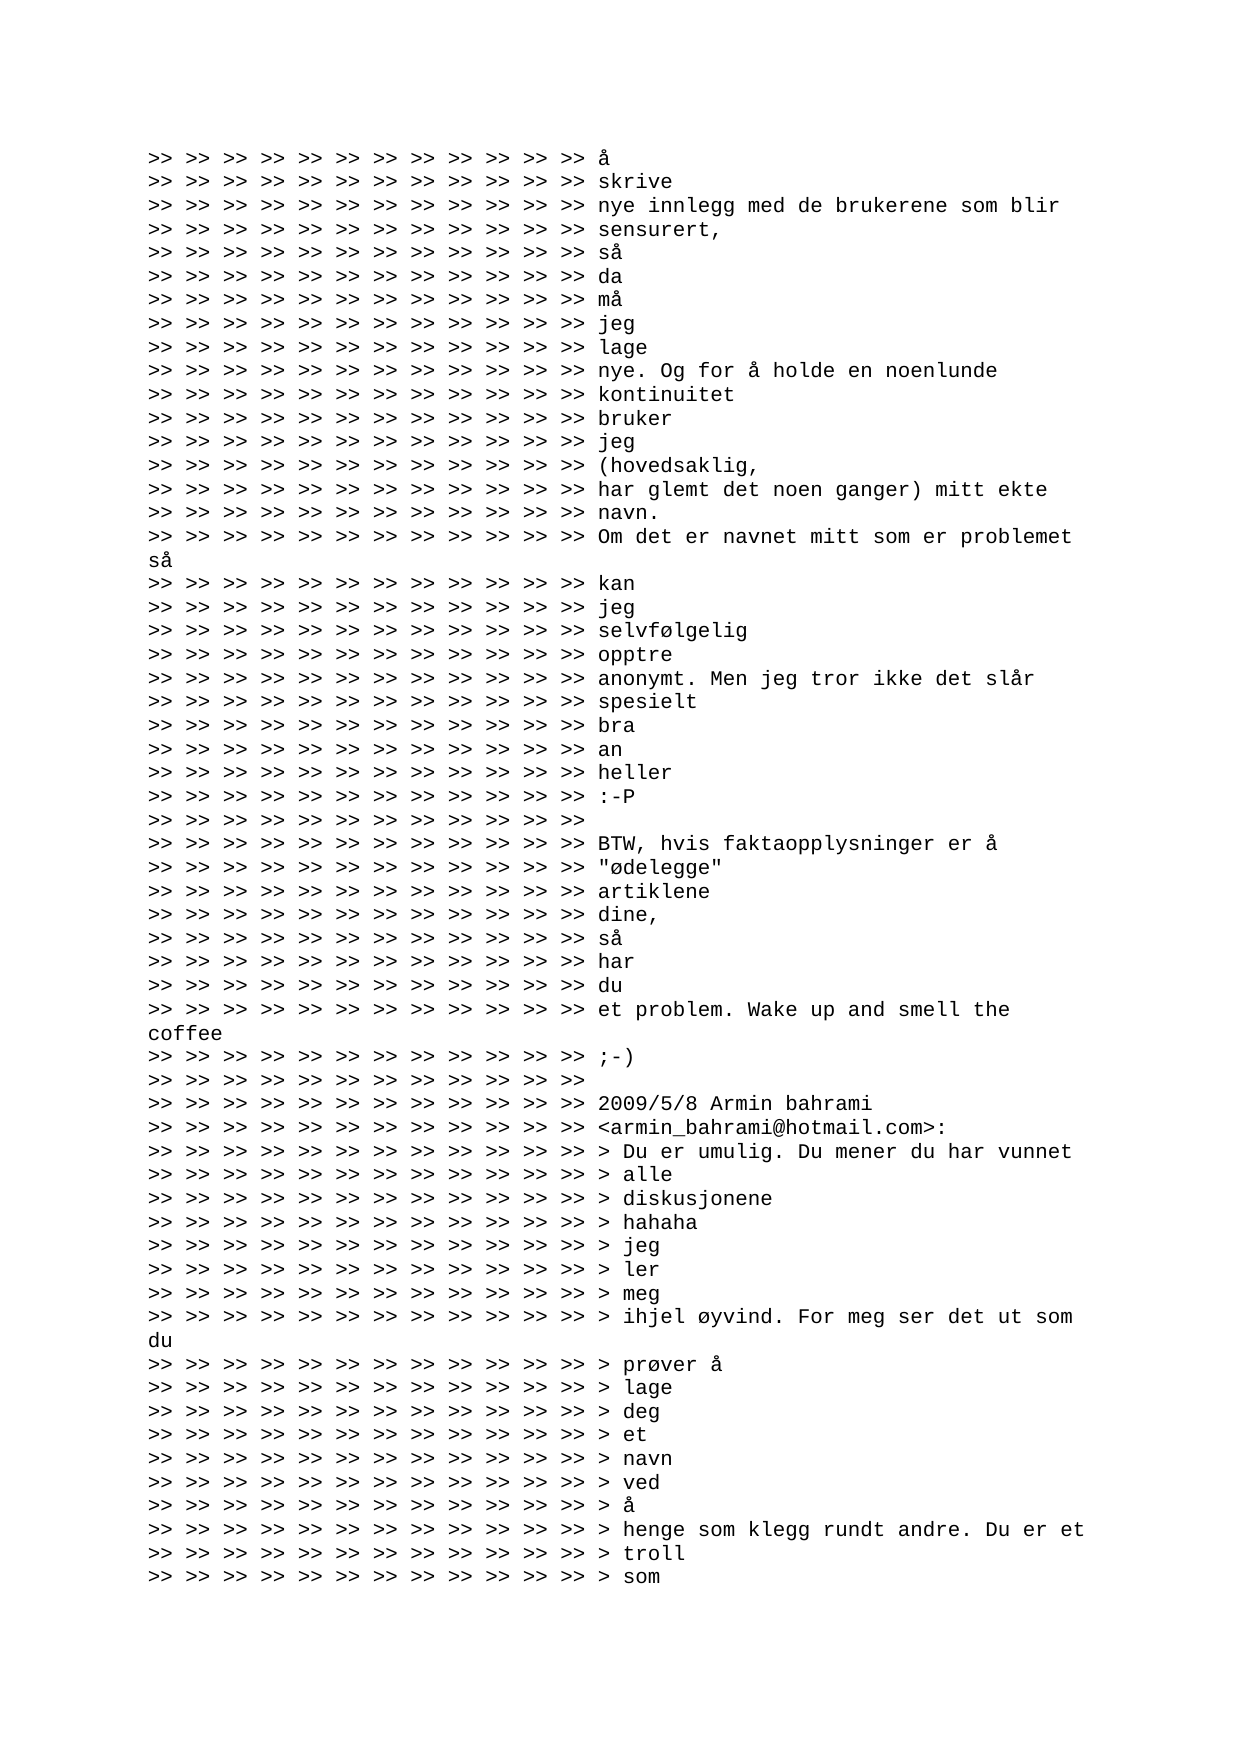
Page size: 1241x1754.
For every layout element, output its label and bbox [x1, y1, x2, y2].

text [148, 148, 1093, 1590]
